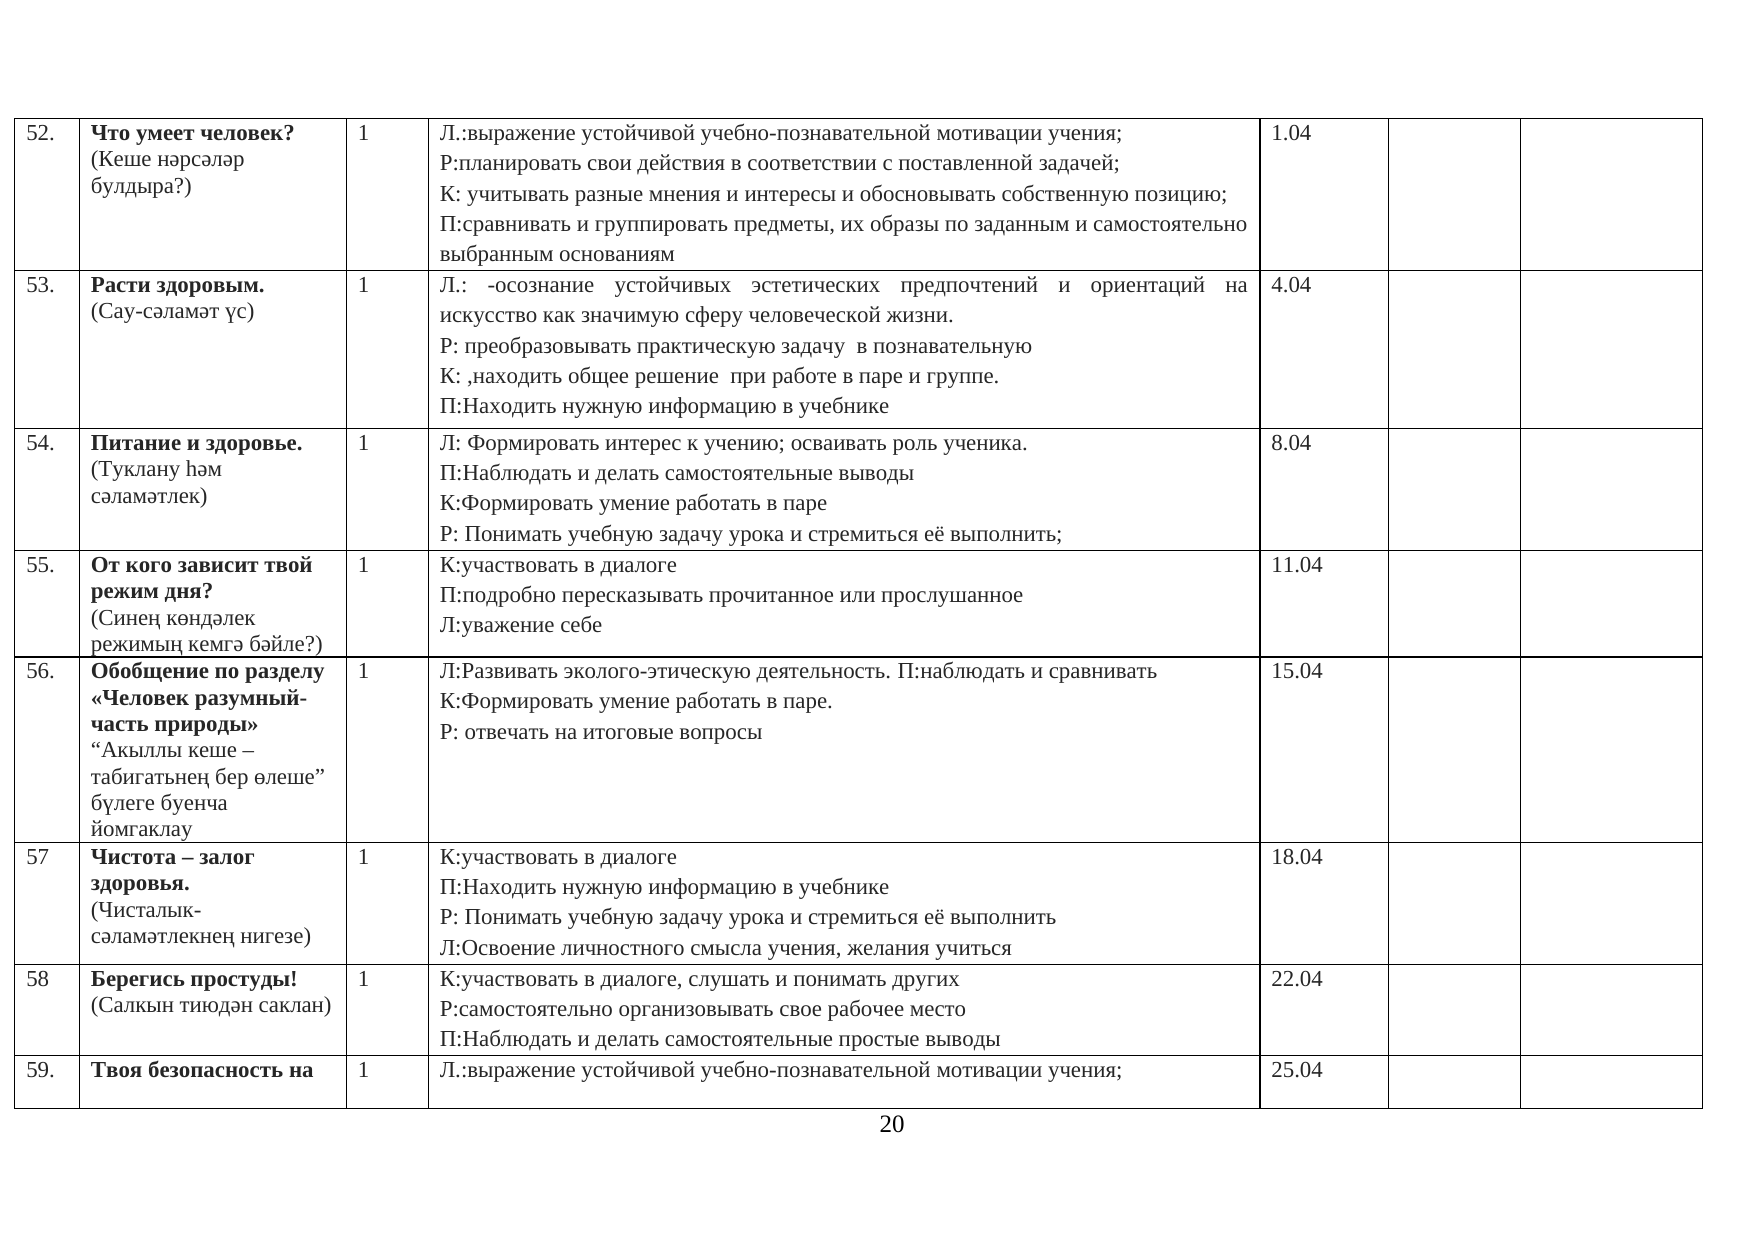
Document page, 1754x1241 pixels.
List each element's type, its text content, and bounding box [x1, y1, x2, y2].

table_cell 1 [347, 551, 428, 656]
table_cell 11.04 [1261, 551, 1388, 656]
table_cell [1521, 965, 1702, 1055]
table_cell Что умеет человек? (Кеше нәрсәләр булдыра?) [80, 119, 346, 270]
table_cell Л.:выражение устойчивой учебно-познавательной мотивации учения; Р:планировать свои действия в соответствии с поставленной задачей; К: учитывать разные мнения и интересы и обосновывать собственную позицию; П:сравнивать и группировать предметы, их образы по заданным и самостоятельно выбранным основаниям [429, 119, 1259, 270]
table_cell 18.04 [1261, 843, 1388, 964]
table_cell Расти здоровым. (Сау-сәламәт үс) [80, 271, 346, 428]
table_cell 59. [15, 1056, 79, 1107]
table_cell 52. [15, 119, 79, 270]
table_cell 15.04 [1261, 658, 1388, 842]
table_cell [1389, 965, 1520, 1055]
table_cell 1 [347, 1056, 428, 1107]
table_cell 1 [347, 271, 428, 428]
table_cell К:участвовать в диалоге П:Находить нужную информацию в учебнике Р: Понимать учебную задачу урока и стремиться её выполнить Л:Освоение личностного смысла учения, желания учиться [429, 843, 1259, 964]
table_cell [1521, 843, 1702, 964]
table_cell 1 [347, 658, 428, 842]
table_cell [1521, 1056, 1702, 1107]
table_cell [1389, 119, 1520, 270]
table_cell 25.04 [1261, 1056, 1388, 1107]
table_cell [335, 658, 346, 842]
table_cell [1389, 271, 1520, 428]
table_cell От кого зависит твой режим дня? (Синең көндәлек режимың кемгә бәйле?) [80, 551, 346, 656]
table_cell [1389, 551, 1520, 656]
table_cell [1389, 843, 1520, 964]
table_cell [80, 1056, 346, 1107]
table_cell [1521, 119, 1702, 270]
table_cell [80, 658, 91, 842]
table_cell 1.04 [1261, 119, 1388, 270]
table_cell [1521, 551, 1702, 656]
table_cell 1 [347, 843, 428, 964]
table_cell 55. [15, 551, 79, 656]
table_cell 22.04 [1261, 965, 1388, 1055]
table_cell Л:Развивать эколого-этическую деятельность. П:наблюдать и сравнивать К:Формировать умение работать в паре. Р: отвечать на итоговые вопросы [429, 658, 1259, 842]
table_cell [1389, 658, 1520, 842]
table_cell 56. [15, 658, 79, 842]
table_cell Л: Формировать интерес к учению; осваивать роль ученика. П:Наблюдать и делать самостоятельные выводы К:Формировать умение работать в паре Р: Понимать учебную задачу урока и стремиться её выполнить; [429, 429, 1259, 550]
table_cell 1 [347, 429, 428, 550]
table_cell 58 [15, 965, 79, 1055]
table_cell К:участвовать в диалоге П:подробно пересказывать прочитанное или прослушанное Л:уважение себе [429, 551, 1259, 656]
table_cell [429, 1056, 1259, 1107]
table_cell 1 [347, 965, 428, 1055]
table_cell [1521, 429, 1702, 550]
table_cell Чистота – залог здоровья. (Чисталык-сәламәтлекнең нигезе) [80, 843, 346, 964]
table_cell Берегись простуды! (Салкын тиюдән саклан) [80, 965, 346, 1055]
table_cell Л.: -осознание устойчивых эстетических предпочтений и ориентаций на искусство как значимую сферу человеческой жизни. Р: преобразовывать практическую задачу в познавательную К: ,находить общее решение при работе в паре и группе. П:Находить нужную информацию в учебнике [429, 271, 1259, 428]
table_cell 1 [347, 119, 428, 270]
table_cell 8.04 [1261, 429, 1388, 550]
table_cell 53. [15, 271, 79, 428]
table_cell Питание и здоровье. (Туклану һәм сәламәтлек) [80, 429, 346, 550]
table_cell [1389, 1056, 1520, 1107]
table_cell [1521, 658, 1702, 842]
table_cell 4.04 [1261, 271, 1388, 428]
table_cell [1521, 271, 1702, 428]
table_cell 57 [15, 843, 79, 964]
table_cell [1389, 429, 1520, 550]
table_cell 54. [15, 429, 79, 550]
table_cell К:участвовать в диалоге, слушать и понимать других Р:самостоятельно организовывать свое рабочее место П:Наблюдать и делать самостоятельные простые выводы [429, 965, 1259, 1055]
